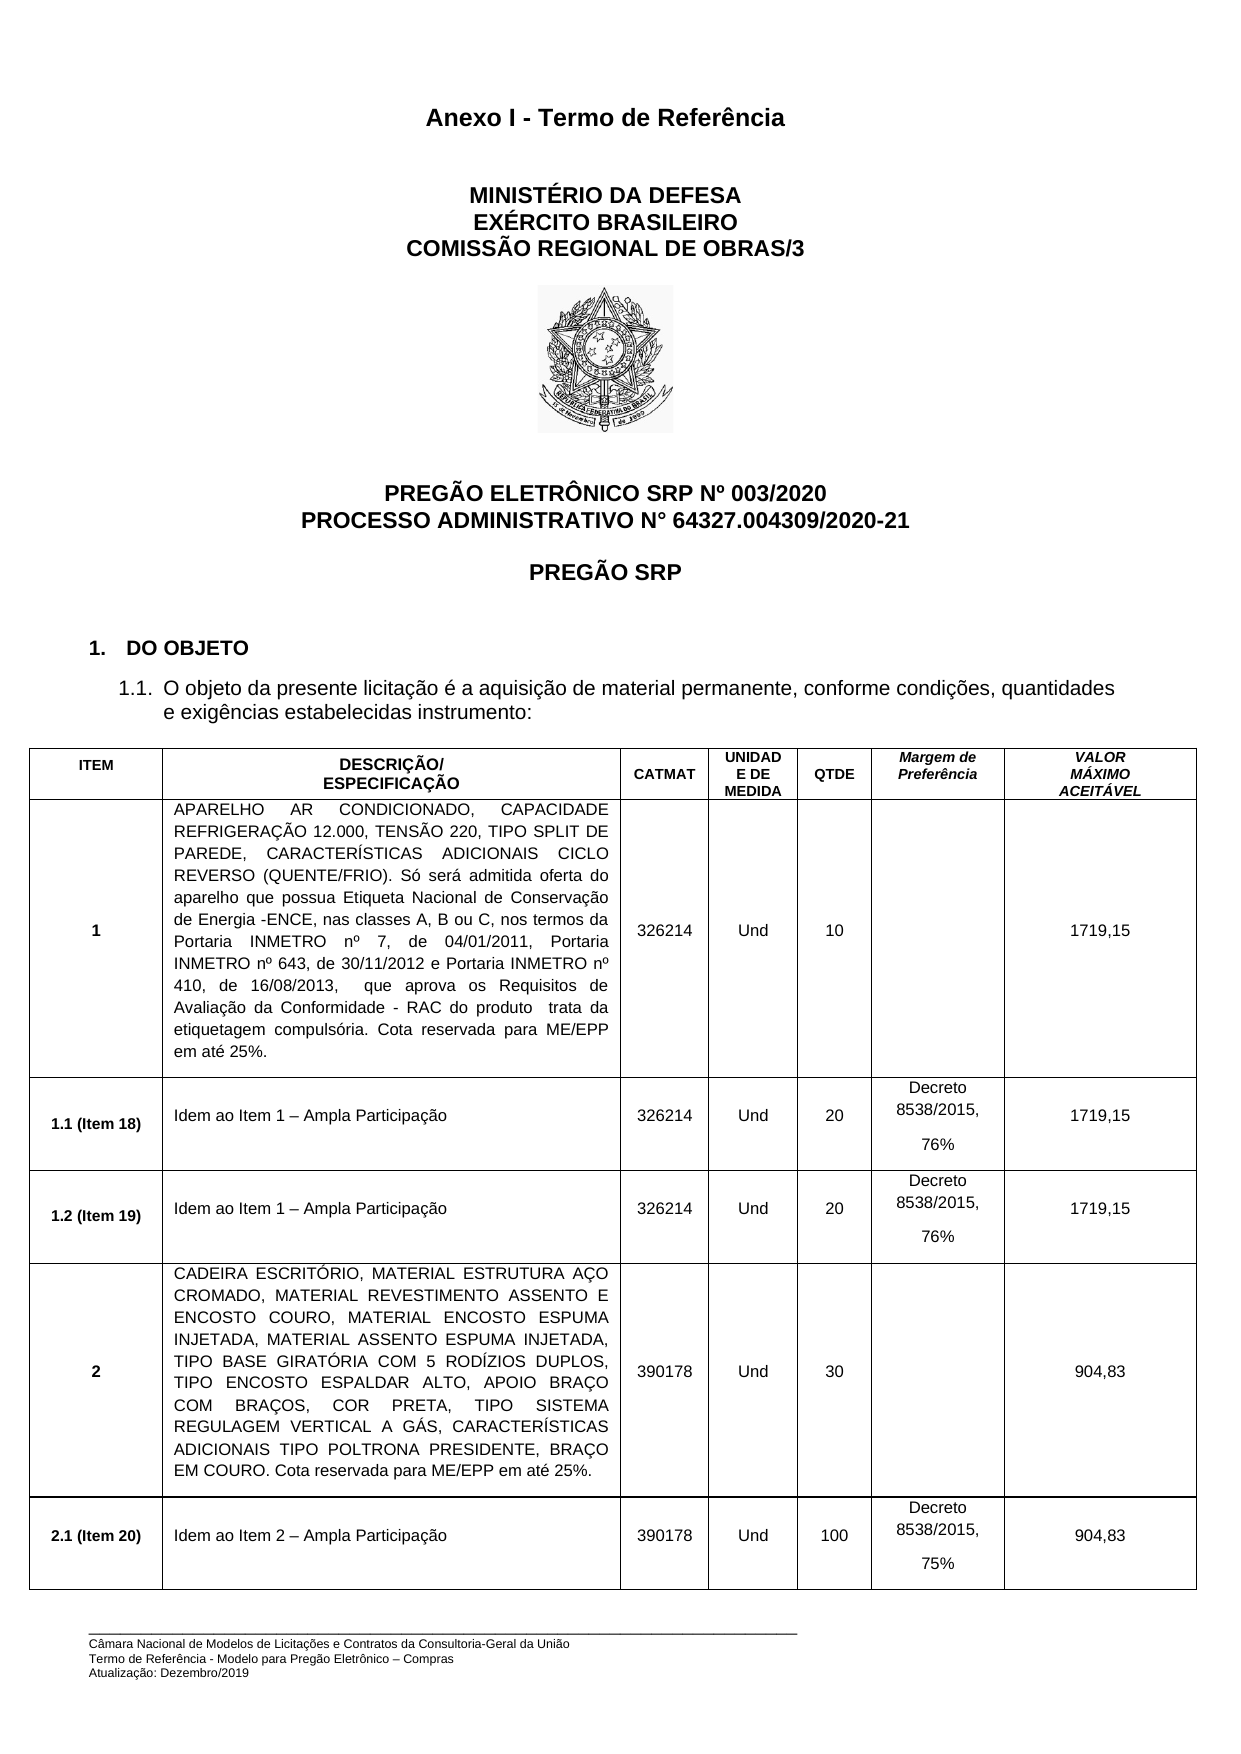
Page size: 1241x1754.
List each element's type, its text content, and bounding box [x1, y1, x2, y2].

table_cell Und [709, 1498, 797, 1589]
table_cell 2 [30, 1264, 162, 1496]
table_cell Und [709, 1078, 797, 1170]
text PREGÃO ELETRÔNICO SRP Nº 003/2020 [89, 480, 1122, 507]
table_cell Idem ao Item 1 – Ampla Participação [163, 1078, 620, 1170]
table_header VALOR MÁXIMO ACEITÁVEL [1005, 749, 1196, 799]
table_cell 1.2 (Item 19) [30, 1171, 162, 1262]
text COMISSÃO REGIONAL DE OBRAS/3 [89, 235, 1122, 262]
table_cell 100 [798, 1498, 871, 1589]
table_cell 904,83 [1005, 1264, 1196, 1496]
text EXÉRCITO BRASILEIRO [89, 209, 1122, 235]
table_header ITEM [30, 749, 162, 799]
table_header UNIDADE DE MEDIDA [709, 749, 797, 799]
table_cell 20 [798, 1078, 871, 1170]
table_cell 1719,15 [1005, 1171, 1196, 1262]
table_cell Und [709, 1171, 797, 1262]
table_cell 326214 [621, 1171, 708, 1262]
picture [537, 285, 674, 433]
table_cell 10 [798, 800, 871, 1077]
table_cell 1.1 (Item 18) [30, 1078, 162, 1170]
table_cell Und [709, 1264, 797, 1496]
text DO OBJETO [89, 636, 1122, 660]
table_cell 20 [798, 1171, 871, 1262]
table_header CATMAT [621, 749, 708, 799]
table_cell 1 [30, 800, 162, 1077]
table_cell 1719,15 [1005, 800, 1196, 1077]
table_header QTDE [798, 749, 871, 799]
text PROCESSO ADMINISTRATIVO N° 64327.004309/2020-21 [89, 507, 1122, 533]
table_cell Decreto 8538/2015, 75% [872, 1498, 1004, 1589]
table_cell Decreto 8538/2015, 76% [872, 1078, 1004, 1170]
table_cell 30 [798, 1264, 871, 1496]
table_cell Decreto 8538/2015, 76% [872, 1171, 1004, 1262]
table_cell 390178 [621, 1264, 708, 1496]
table_header DESCRIÇÃO/ ESPECIFICAÇÃO [163, 749, 620, 799]
text PREGÃO SRP [89, 559, 1122, 586]
table_cell [872, 800, 1004, 1077]
table_header Margem de Preferência [872, 749, 1004, 799]
table_cell 326214 [621, 1078, 708, 1170]
table_cell Idem ao Item 1 – Ampla Participação [163, 1171, 620, 1262]
table_cell APARELHO AR CONDICIONADO, CAPACIDADE REFRIGERAÇÃO 12.000, TENSÃO 220, TIPO SPLIT DE PAREDE, CARACTERÍSTICAS ADICIONAIS CICLO REVERSO (QUENTE/FRIO). Só será admitida oferta do aparelho que possua Etiqueta Nacional de Conservação de Energia -ENCE, nas classes A, B ou C, nos termos da Portaria INMETRO nº 7, de 04/01/2011, Portaria INMETRO nº 643, de 30/11/2012 e Portaria INMETRO nº 410, de 16/08/2013, que aprova os Requisitos de Avaliação da Conformidade - RAC do produto trata da etiquetagem compulsória. Cota reservada para ME/EPP em até 25%. [163, 800, 620, 1077]
table_cell Idem ao Item 2 – Ampla Participação [163, 1498, 620, 1589]
text MINISTÉRIO DA DEFESA [89, 182, 1122, 209]
table_cell 326214 [621, 800, 708, 1077]
text Anexo I - Termo de Referência [89, 103, 1122, 132]
table_cell CADEIRA ESCRITÓRIO, MATERIAL ESTRUTURA AÇO CROMADO, MATERIAL REVESTIMENTO ASSENTO E ENCOSTO COURO, MATERIAL ENCOSTO ESPUMA INJETADA, MATERIAL ASSENTO ESPUMA INJETADA, TIPO BASE GIRATÓRIA COM 5 RODÍZIOS DUPLOS, TIPO ENCOSTO ESPALDAR ALTO, APOIO BRAÇO COM BRAÇOS, COR PRETA, TIPO SISTEMA REGULAGEM VERTICAL A GÁS, CARACTERÍSTICAS ADICIONAIS TIPO POLTRONA PRESIDENTE, BRAÇO EM COURO. Cota reservada para ME/EPP em até 25%. [163, 1264, 620, 1496]
table_cell 904,83 [1005, 1498, 1196, 1589]
table_cell 390178 [621, 1498, 708, 1589]
table_cell [872, 1264, 1004, 1496]
table_cell 1719,15 [1005, 1078, 1196, 1170]
table_cell 2.1 (Item 20) [30, 1498, 162, 1589]
table_cell Und [709, 800, 797, 1077]
list O objeto da presente licitação é a aquisição de material permanente, conforme condições, quantidades e exigências estabelecidas instrumento: [118, 676, 1122, 724]
